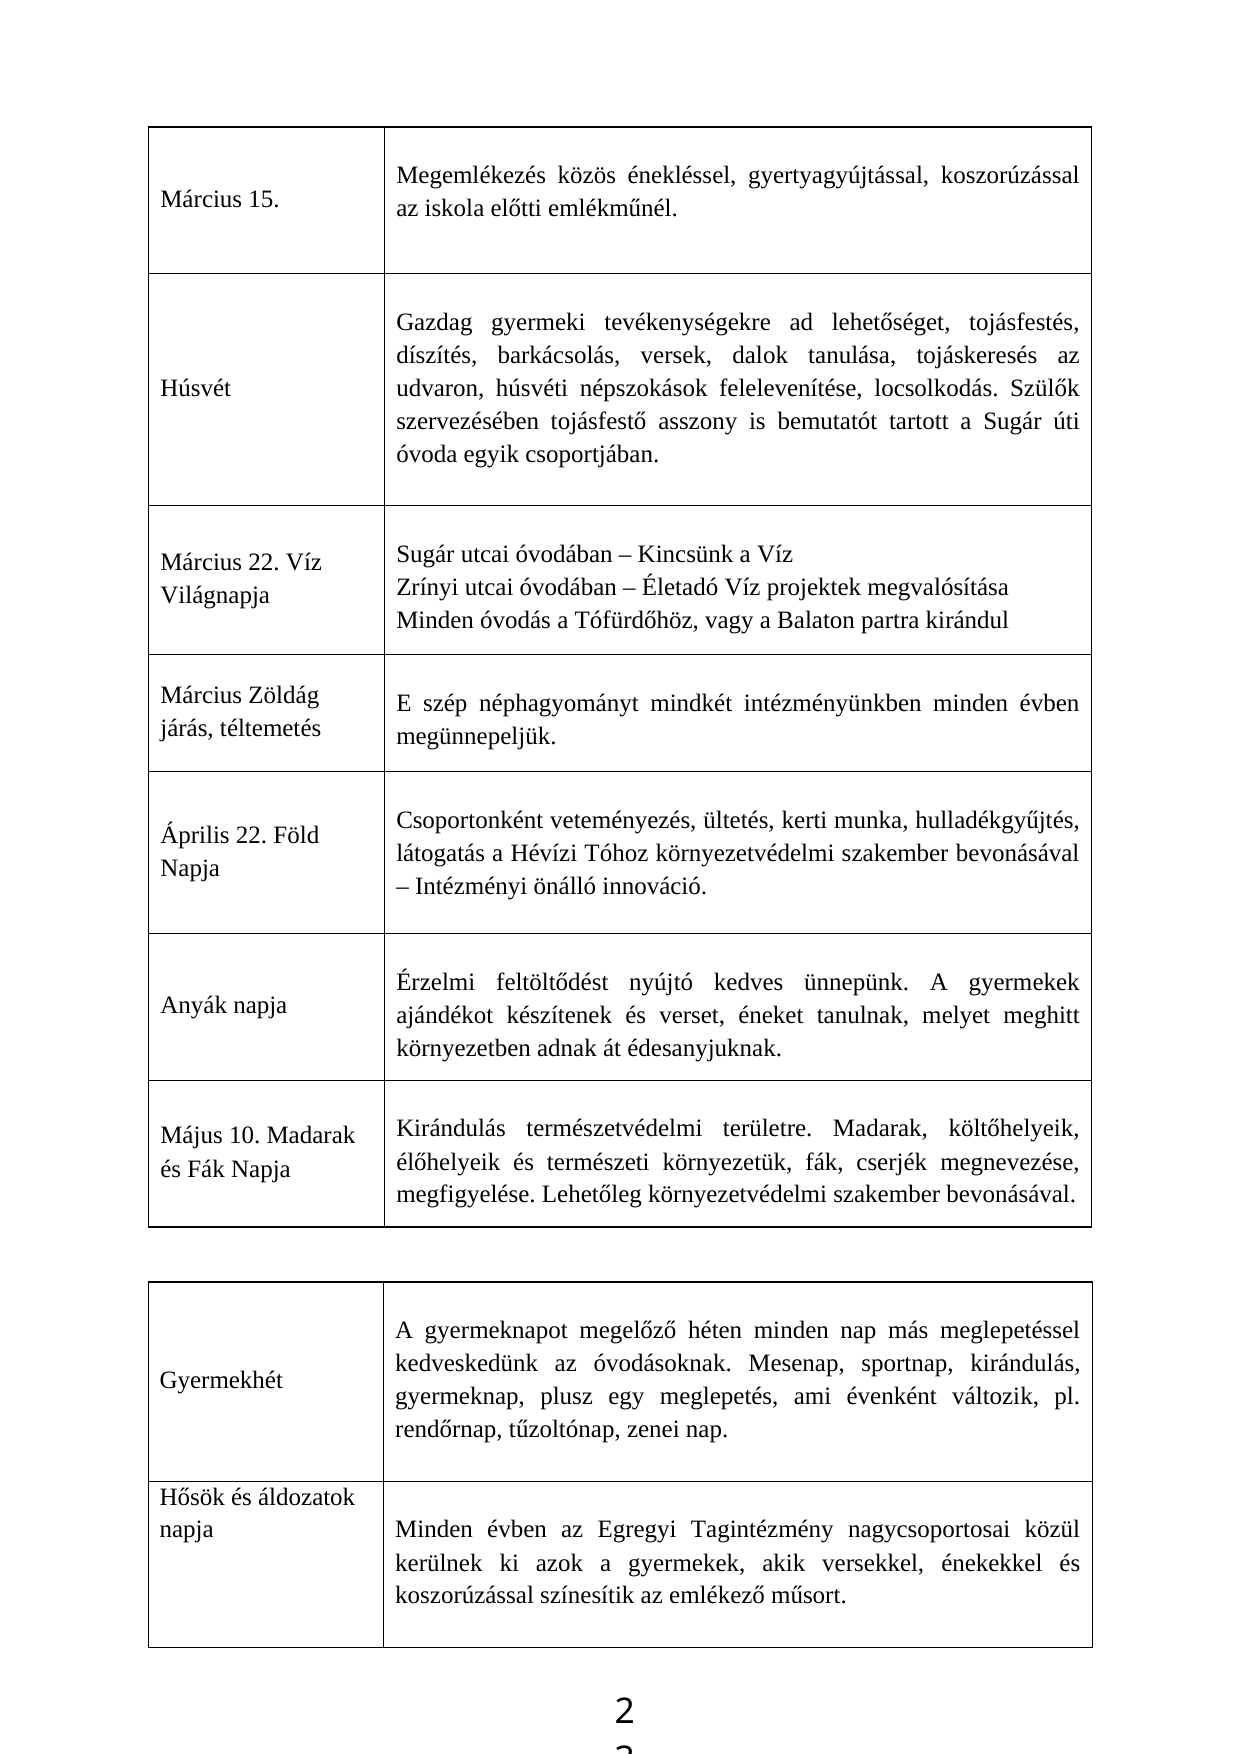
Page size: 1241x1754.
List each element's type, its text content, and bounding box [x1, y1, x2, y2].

table_cell Minden évben az Egregyi Tagintézmény nagycsoportosai közül kerülnek ki azok a gyermekek, akik versekkel, énekekkel és koszorúzással színesítik az emlékező műsort. [384, 1482, 1092, 1647]
table_cell E szép néphagyományt mindkét intézményünkben minden évben megünnepeljük. [385, 655, 1091, 771]
table_cell Húsvét [149, 274, 384, 505]
table_cell Kirándulás természetvédelmi területre. Madarak, költőhelyeik, élőhelyeik és természeti környezetük, fák, cserjék megnevezése, megfigyelése. Lehetőleg környezetvédelmi szakember bevonásával. [385, 1081, 1091, 1226]
table_cell Március 22. Víz Világnapja [149, 506, 384, 654]
table_cell Március Zöldág járás, téltemetés [149, 655, 384, 771]
table_cell Március 15. [149, 128, 384, 273]
table_cell Érzelmi feltöltődést nyújtó kedves ünnepünk. A gyermekek ajándékot készítenek és verset, éneket tanulnak, melyet meghitt környezetben adnak át édesanyjuknak. [385, 934, 1091, 1079]
table_cell Április 22. Föld Napja [149, 772, 384, 933]
table_cell Hősök és áldozatok napja [149, 1482, 383, 1647]
table_cell Sugár utcai óvodában – Kincsünk a Víz Zrínyi utcai óvodában – Életadó Víz projektek megvalósítása Minden óvodás a Tófürdőhöz, vagy a Balaton partra kirándul [385, 506, 1091, 654]
table_header Gyermekhét [149, 1283, 383, 1481]
table_cell Anyák napja [149, 934, 384, 1079]
table_header A gyermeknapot megelőző héten minden nap más meglepetéssel kedveskedünk az óvodásoknak. Mesenap, sportnap, kirándulás, gyermeknap, plusz egy meglepetés, ami évenként változik, pl. rendőrnap, tűzoltónap, zenei nap. [384, 1283, 1092, 1481]
table_cell Megemlékezés közös énekléssel, gyertyagyújtással, koszorúzással az iskola előtti emlékműnél. [385, 128, 1091, 273]
table_cell Május 10. Madarak és Fák Napja [149, 1081, 384, 1226]
table_cell Csoportonként veteményezés, ültetés, kerti munka, hulladékgyűjtés, látogatás a Hévízi Tóhoz környezetvédelmi szakember bevonásával – Intézményi önálló innováció. [385, 772, 1091, 933]
table_cell Gazdag gyermeki tevékenységekre ad lehetőséget, tojásfestés, díszítés, barkácsolás, versek, dalok tanulása, tojáskeresés az udvaron, húsvéti népszokások felelevenítése, locsolkodás. Szülők szervezésében tojásfestő asszony is bemutatót tartott a Sugár úti óvoda egyik csoportjában. [385, 274, 1091, 505]
